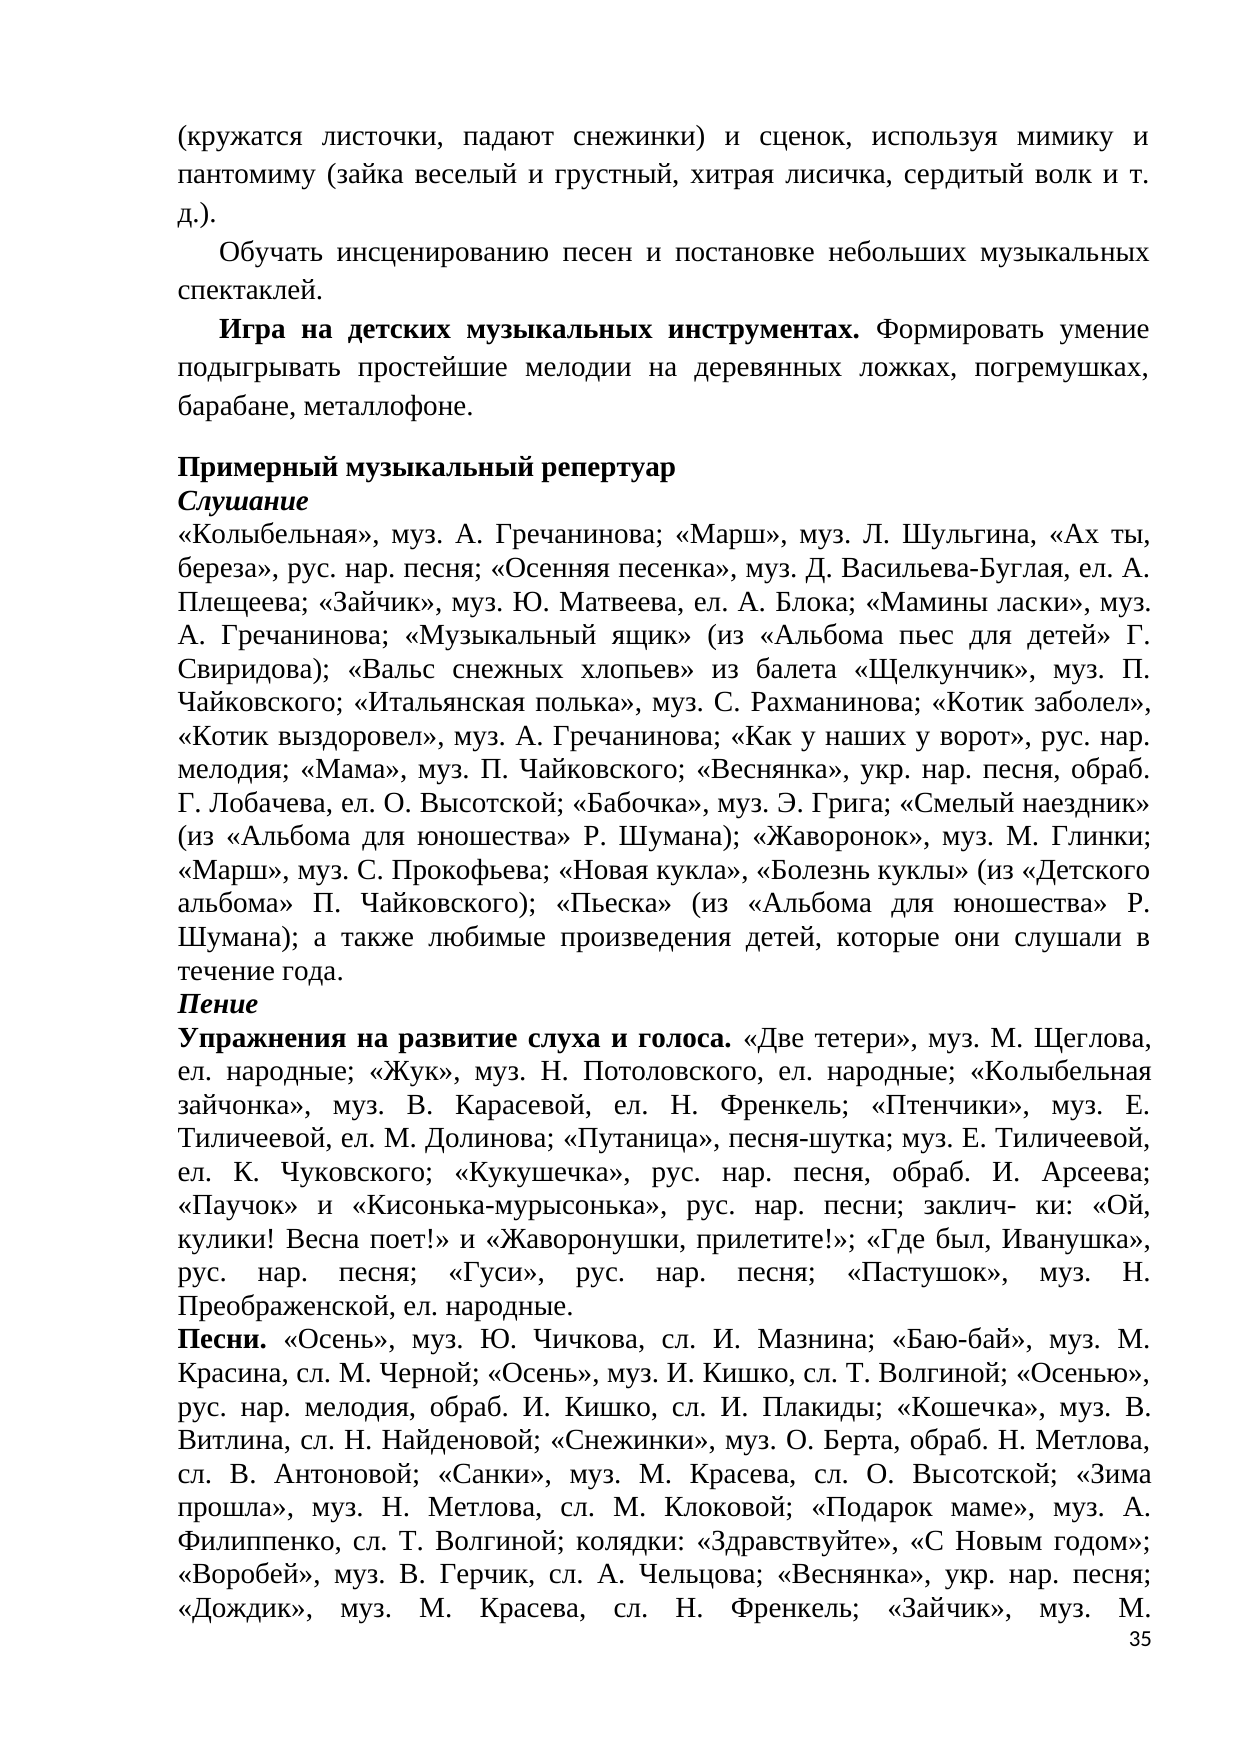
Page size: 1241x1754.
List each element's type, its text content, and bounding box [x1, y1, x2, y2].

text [177, 118, 1149, 229]
text Упражнения на развитие слуха и голоса. «Две тетери», муз. М. Щеглова, ел. народные; «Жук», муз. Н. Потоловского, ел. народные; «Колыбельная зайчонка», муз. В. Карасевой, ел. Н. Френкель; «Птенчики», муз. Е. Тиличеевой, ел. М. Долинова; «Путаница», песня-шутка; муз. Е. Тиличеевой, ел. К. Чуковского; «Кукушечка», рус. нар. песня, обраб. И. Арсеева; «Паучок» и «Кисонька-мурысонька», рус. нар. песни; заклич- ки: «Ой, кулики! Весна поет!» и «Жаворонушки, прилетите!»; «Где был, Иванушка», рус. нар. песня; «Гуси», рус. нар. песня; «Пастушок», муз. Н. Преображенской, ел. народные. [177, 1020, 1152, 1322]
text Примерный музыкальный репертуар [177, 449, 1152, 483]
text Слушание [177, 483, 1152, 517]
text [177, 1322, 1152, 1623]
text «Колыбельная», муз. А. Гречанинова; «Марш», муз. Л. Шульгина, «Ах ты, береза», рус. нар. песня; «Осенняя песенка», муз. Д. Васильева-Буглая, ел. А. Плещеева; «Зайчик», муз. Ю. Матвеева, ел. А. Блока; «Мамины ласки», муз. А. Гречанинова; «Музыкальный ящик» (из «Альбома пьес для детей» Г. Свиридова); «Вальс снежных хлопьев» из балета «Щелкунчик», муз. П. Чайковского; «Итальянская полька», муз. С. Рахманинова; «Котик заболел», «Котик выздоровел», муз. А. Гречанинова; «Как у наших у ворот», рус. нар. мелодия; «Мама», муз. П. Чайковского; «Веснянка», укр. нар. песня, обраб. Г. Лобачева, ел. О. Высотской; «Бабочка», муз. Э. Грига; «Смелый наездник» (из «Альбома для юношества» Р. Шумана); «Жаворонок», муз. М. Глинки; «Марш», муз. С. Прокофьева; «Новая кукла», «Болезнь куклы» (из «Детского альбома» П. Чайковского); «Пьеска» (из «Альбома для юношества» Р. Шумана); а также любимые произведения детей, которые они слушали в течение года. [177, 517, 1152, 986]
text Игра на детских музыкальных инструментах. Формировать умение подыгрывать простейшие мелодии на деревянных ложках, погремушках, барабане, металлофоне. [177, 311, 1149, 421]
text Обучать инсценированию песен и постановке небольших музыкальных спектаклей. [177, 234, 1149, 306]
text Пение [177, 986, 1152, 1020]
